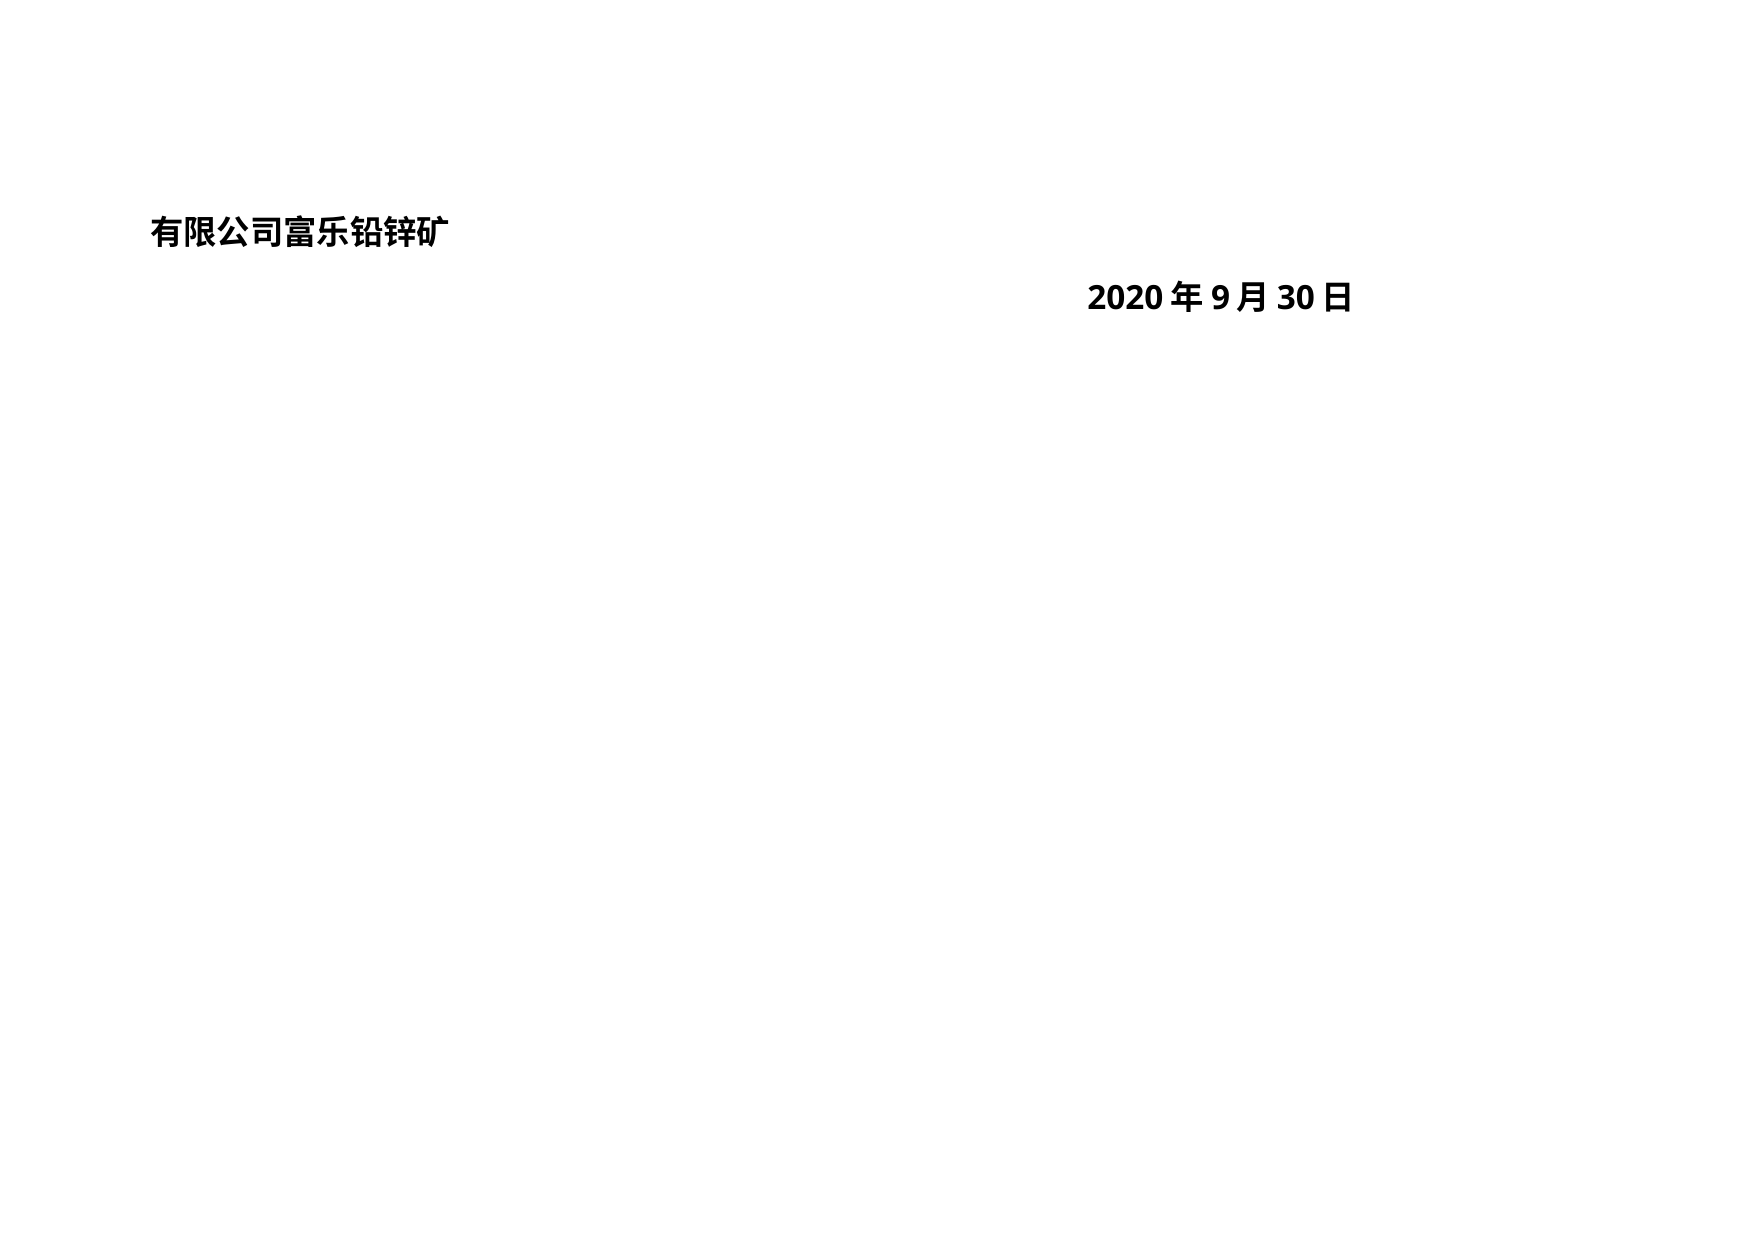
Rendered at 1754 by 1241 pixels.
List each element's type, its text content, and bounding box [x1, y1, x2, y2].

text 2020年 9月30日 [150, 263, 1604, 328]
text 云南罗平锌电股份有限公司富乐铅锌矿 [150, 198, 1604, 263]
